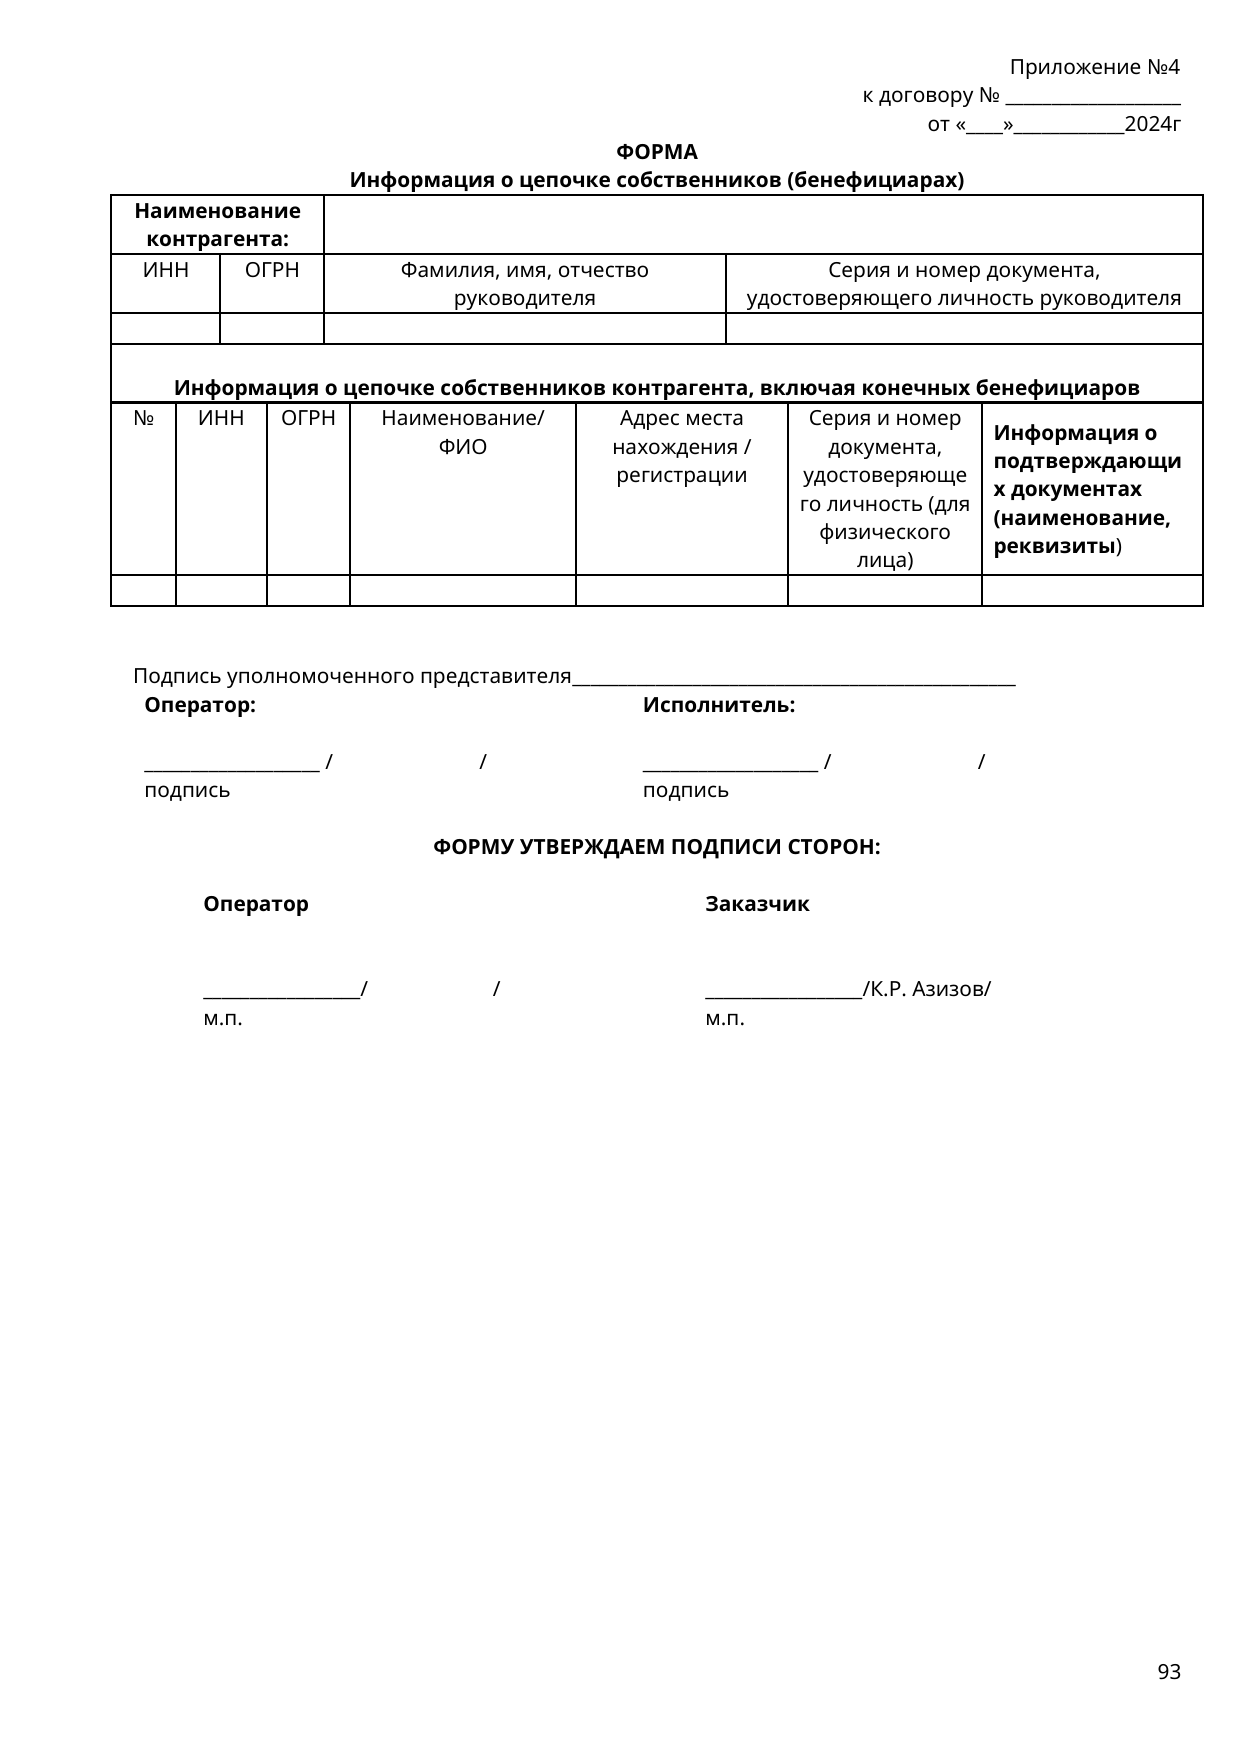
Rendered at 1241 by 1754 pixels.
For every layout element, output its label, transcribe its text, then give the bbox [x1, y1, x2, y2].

text Подпись уполномоченного представителя________________________________________________ [133, 661, 1181, 690]
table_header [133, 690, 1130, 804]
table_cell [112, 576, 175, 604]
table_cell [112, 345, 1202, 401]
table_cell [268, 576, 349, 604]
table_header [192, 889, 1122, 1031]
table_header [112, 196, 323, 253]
text Приложение №4 [133, 52, 1180, 80]
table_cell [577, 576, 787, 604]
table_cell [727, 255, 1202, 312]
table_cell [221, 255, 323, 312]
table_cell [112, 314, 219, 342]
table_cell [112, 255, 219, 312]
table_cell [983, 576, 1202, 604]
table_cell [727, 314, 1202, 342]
text Информация о цепочке собственников (бенефициарах) [133, 166, 1181, 194]
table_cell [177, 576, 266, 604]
text к договору № ___________________ [133, 80, 1181, 109]
text от «____»____________2024г [133, 109, 1181, 137]
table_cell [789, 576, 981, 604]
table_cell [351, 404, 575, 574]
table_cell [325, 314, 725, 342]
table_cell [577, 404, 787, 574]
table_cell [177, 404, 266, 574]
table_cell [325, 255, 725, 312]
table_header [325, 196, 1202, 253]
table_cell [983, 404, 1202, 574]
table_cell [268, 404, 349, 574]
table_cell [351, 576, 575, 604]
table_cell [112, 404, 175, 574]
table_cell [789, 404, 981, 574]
text ФОРМА [133, 137, 1181, 166]
text ФОРМУ УТВЕРЖДАЕМ ПОДПИСИ СТОРОН: [133, 832, 1181, 861]
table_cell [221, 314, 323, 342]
